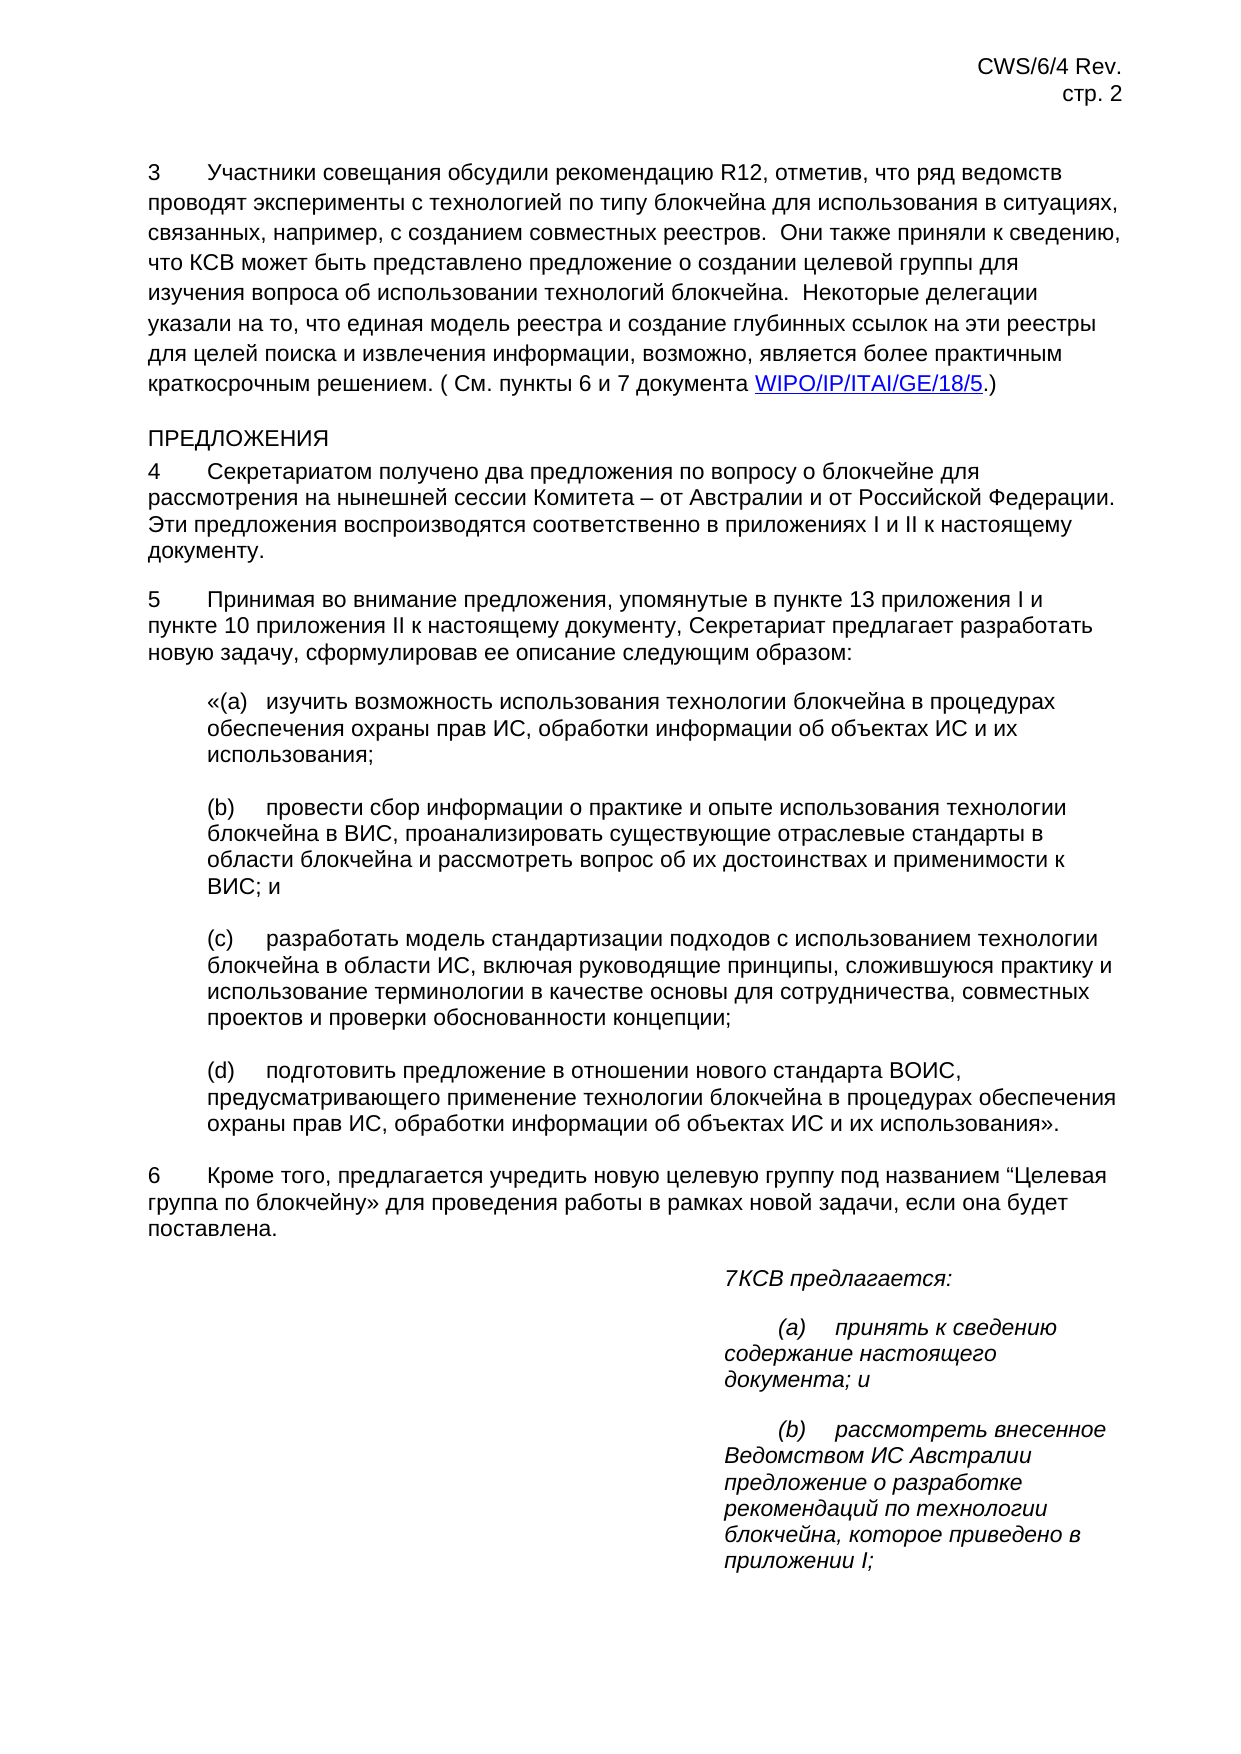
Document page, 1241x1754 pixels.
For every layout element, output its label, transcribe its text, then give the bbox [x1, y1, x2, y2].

text (b) провести сбор информации о практике и опыте использования технологии блокчейна в ВИС, проанализировать существующие отраслевые стандарты в области блокчейна и рассмотреть вопрос об их достоинствах и применимости к ВИС; и [207, 793, 1122, 899]
text Принимая во внимание предложения, упомянутые в пункте 13 приложения I и пункте 10 приложения II к настоящему документу, Секретариат предлагает разработать новую задачу, сформулировав ее описание следующим образом: [148, 586, 1122, 665]
text (a) принять к сведению содержание настоящего документа; и [724, 1314, 1122, 1393]
subtitle ПРЕДЛОЖЕНИЯ [148, 425, 1122, 452]
text (b) рассмотреть внесенное Ведомством ИС Австралии предложение о разработке рекомендаций по технологии блокчейна, которое приведено в приложении I; [724, 1416, 1122, 1574]
list «(a) изучить возможность использования технологии блокчейна в процедурах обеспечения охраны прав ИС, обработки информации об объектах ИС и их использования; [207, 688, 1122, 767]
text Кроме того, предлагается учредить новую целевую группу под названием “Целевая группа по блокчейну» для проведения работы в рамках новой задачи, если она будет поставлена. [148, 1162, 1122, 1242]
text КСВ предлагается: [724, 1264, 1122, 1291]
text Секретариатом получено два предложения по вопросу о блокчейне для рассмотрения на нынешней сессии Комитета – от Австралии и от Российской Федерации. Эти предложения воспроизводятся соответственно в приложениях I и II к настоящему документу. [148, 458, 1122, 563]
list (d) подготовить предложение в отношении нового стандарта ВОИС, предусматривающего применение технологии блокчейна в процедурах обеспечения охраны прав ИС, обработки информации об объектах ИС и их использования». [207, 1057, 1122, 1136]
list (c) разработать модель стандартизации подходов с использованием технологии блокчейна в области ИС, включая руководящие принципы, сложившуюся практику и использование терминологии в качестве основы для сотрудничества, совместных проектов и проверки обоснованности концепции; [207, 925, 1122, 1031]
text Участники совещания обсудили рекомендацию R12, отметив, что ряд ведомств проводят эксперименты с технологией по типу блокчейна для использования в ситуациях, связанных, например, с созданием совместных реестров. Они также приняли к сведению, что КСВ может быть представлено предложение о создании целевой группы для изучения вопроса об использовании технологий блокчейна. Некоторые делегации указали на то, что единая модель реестра и создание глубинных ссылок на эти реестры для целей поиска и извлечения информации, возможно, является более практичным краткосрочным решением. ( См. пункты 6 и 7 документа WIPO/IP/ITAI/GE/18/5.) [148, 158, 1122, 396]
